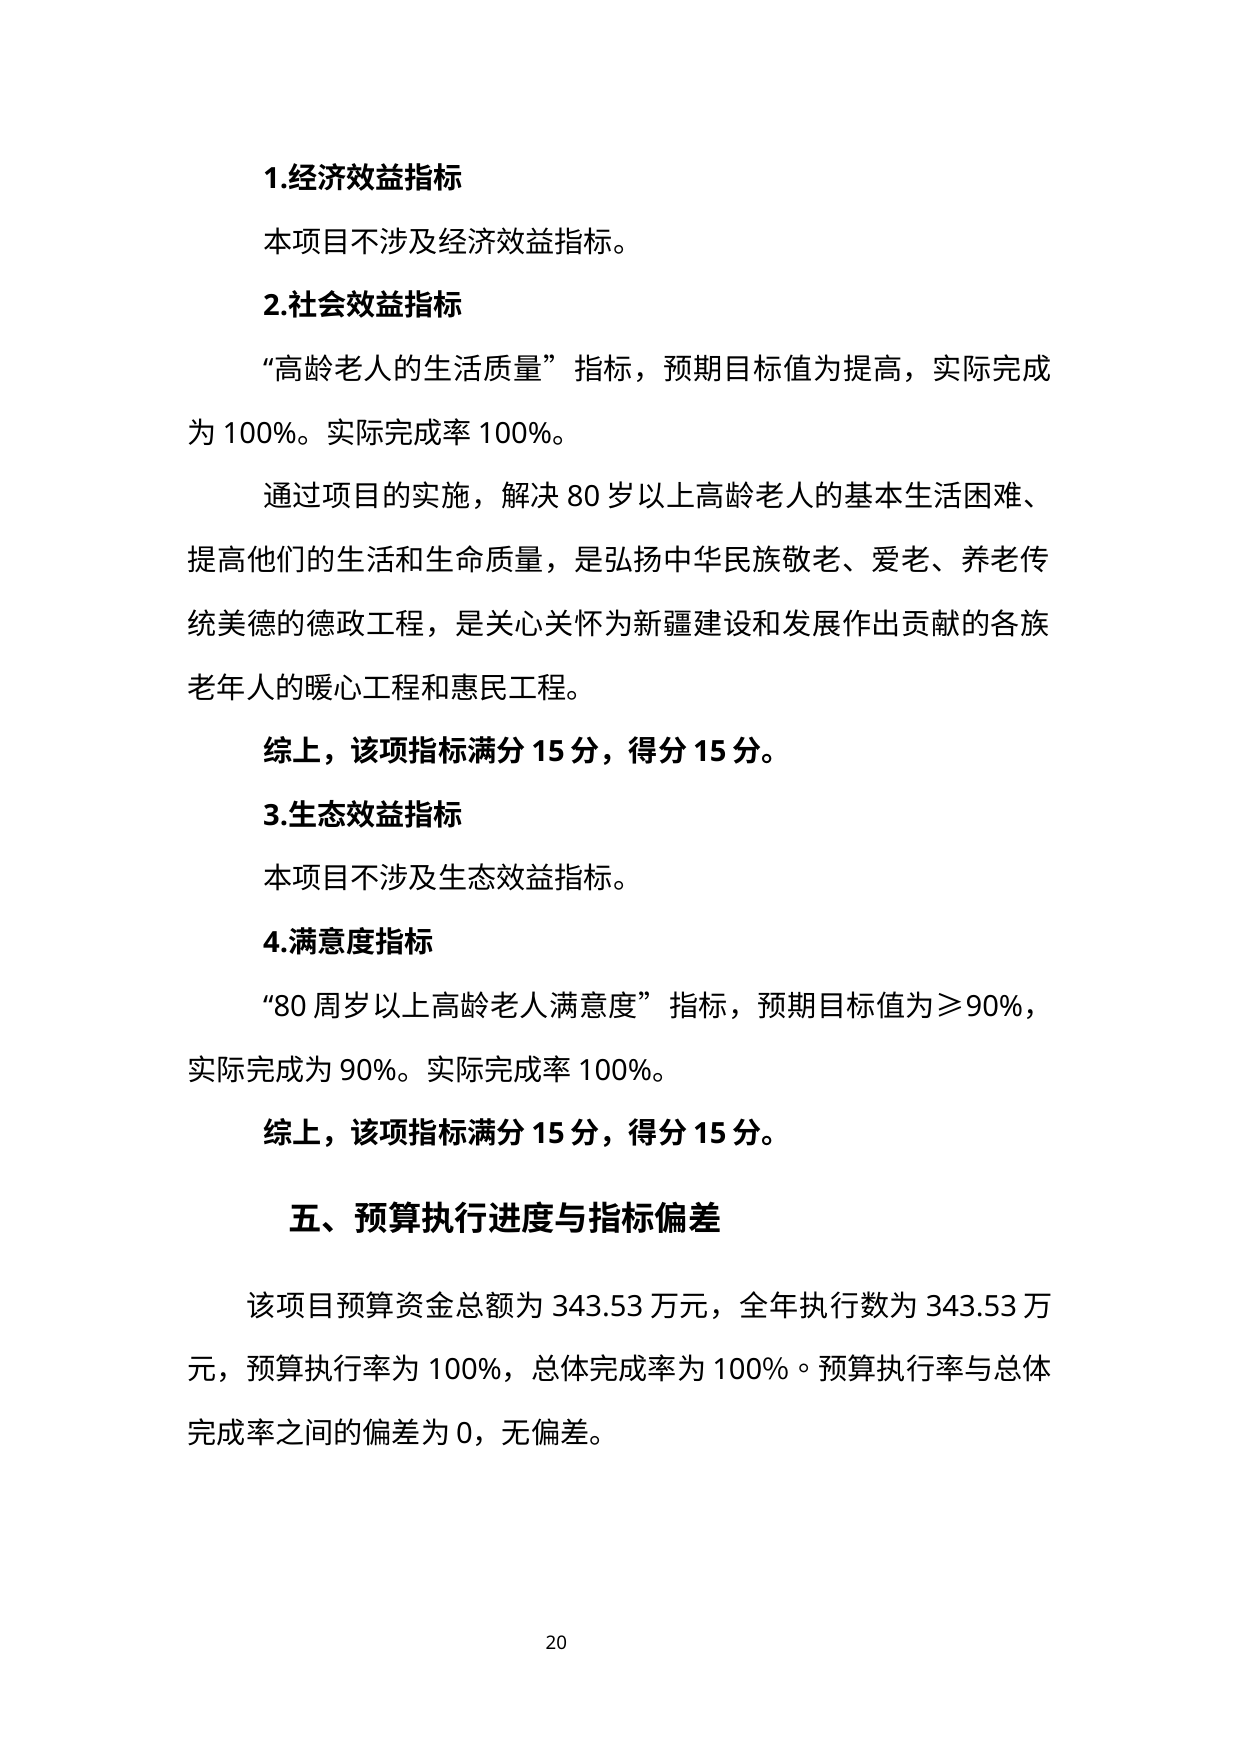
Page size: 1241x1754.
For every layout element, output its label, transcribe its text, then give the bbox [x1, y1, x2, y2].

text “高龄老人的生活质量”指标，预期目标值为提高，实际完成为100%。实际完成率100%。 [187, 345, 1053, 452]
text 综上，该项指标满分15分，得分15分。 [187, 1110, 1053, 1152]
text 本项目不涉及经济效益指标。 [187, 218, 1053, 261]
text 4.满意度指标 [187, 919, 1053, 961]
text 3.生态效益指标 [187, 791, 1053, 834]
text 该项目预算资金总额为343.53万元，全年执行数为343.53万元，预算执行率为100%，总体完成率为100%。预算执行率与总体完成率之间的偏差为0，无偏差。 [187, 1282, 1053, 1452]
text 综上，该项指标满分15分，得分15分。 [187, 728, 1053, 770]
text 通过项目的实施，解决80岁以上高龄老人的基本生活困难、提高他们的生活和生命质量，是弘扬中华民族敬老、爱老、养老传统美德的德政工程，是关心关怀为新疆建设和发展作出贡献的各族老年人的暖心工程和惠民工程。 [187, 473, 1053, 707]
text 1.经济效益指标 [187, 154, 1053, 197]
text “80周岁以上高龄老人满意度”指标，预期目标值为≥90%，实际完成为90%。实际完成率100%。 [187, 982, 1053, 1088]
subtitle 五、预算执行进度与指标偏差 [187, 1173, 1053, 1258]
text 2.社会效益指标 [187, 282, 1053, 324]
text 本项目不涉及生态效益指标。 [187, 855, 1053, 897]
